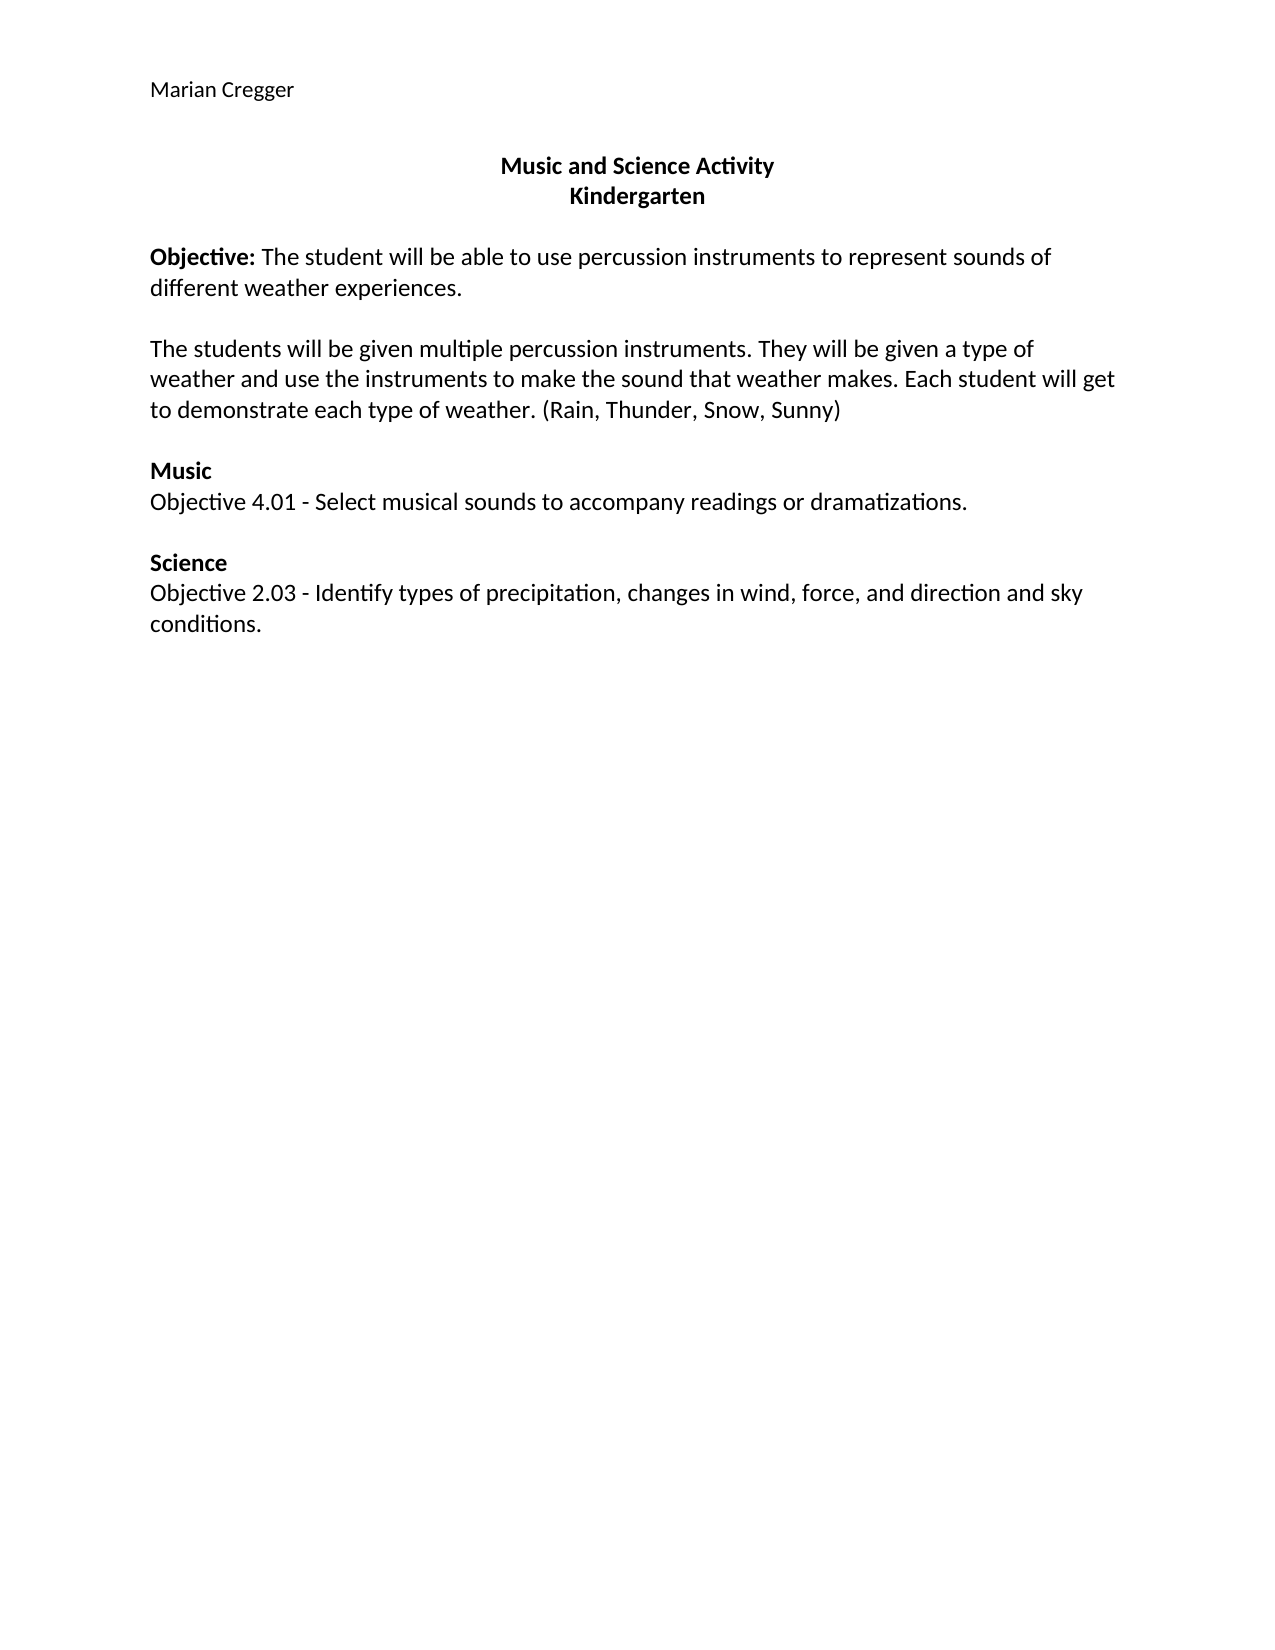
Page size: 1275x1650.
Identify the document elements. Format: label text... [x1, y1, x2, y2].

text The students will be given multiple percussion instruments. They will be given a type of weather and use the instruments to make the sound that weather makes. Each student will get to demonstrate each type of weather. (Rain, Thunder, Snow, Sunny) [150, 333, 1125, 425]
text Music [150, 455, 1125, 486]
text Objective 4.01 - Select musical sounds to accompany readings or dramatizations. [150, 486, 1125, 516]
text Objective 2.03 - Identify types of precipitation, changes in wind, force, and direction and sky conditions. [150, 577, 1125, 638]
text Science [150, 547, 1125, 577]
text Objective: The student will be able to use percussion instruments to represent sounds of different weather experiences. [150, 242, 1125, 303]
text Music and Science Activity [150, 150, 1125, 181]
text Kindergarten [150, 181, 1125, 211]
